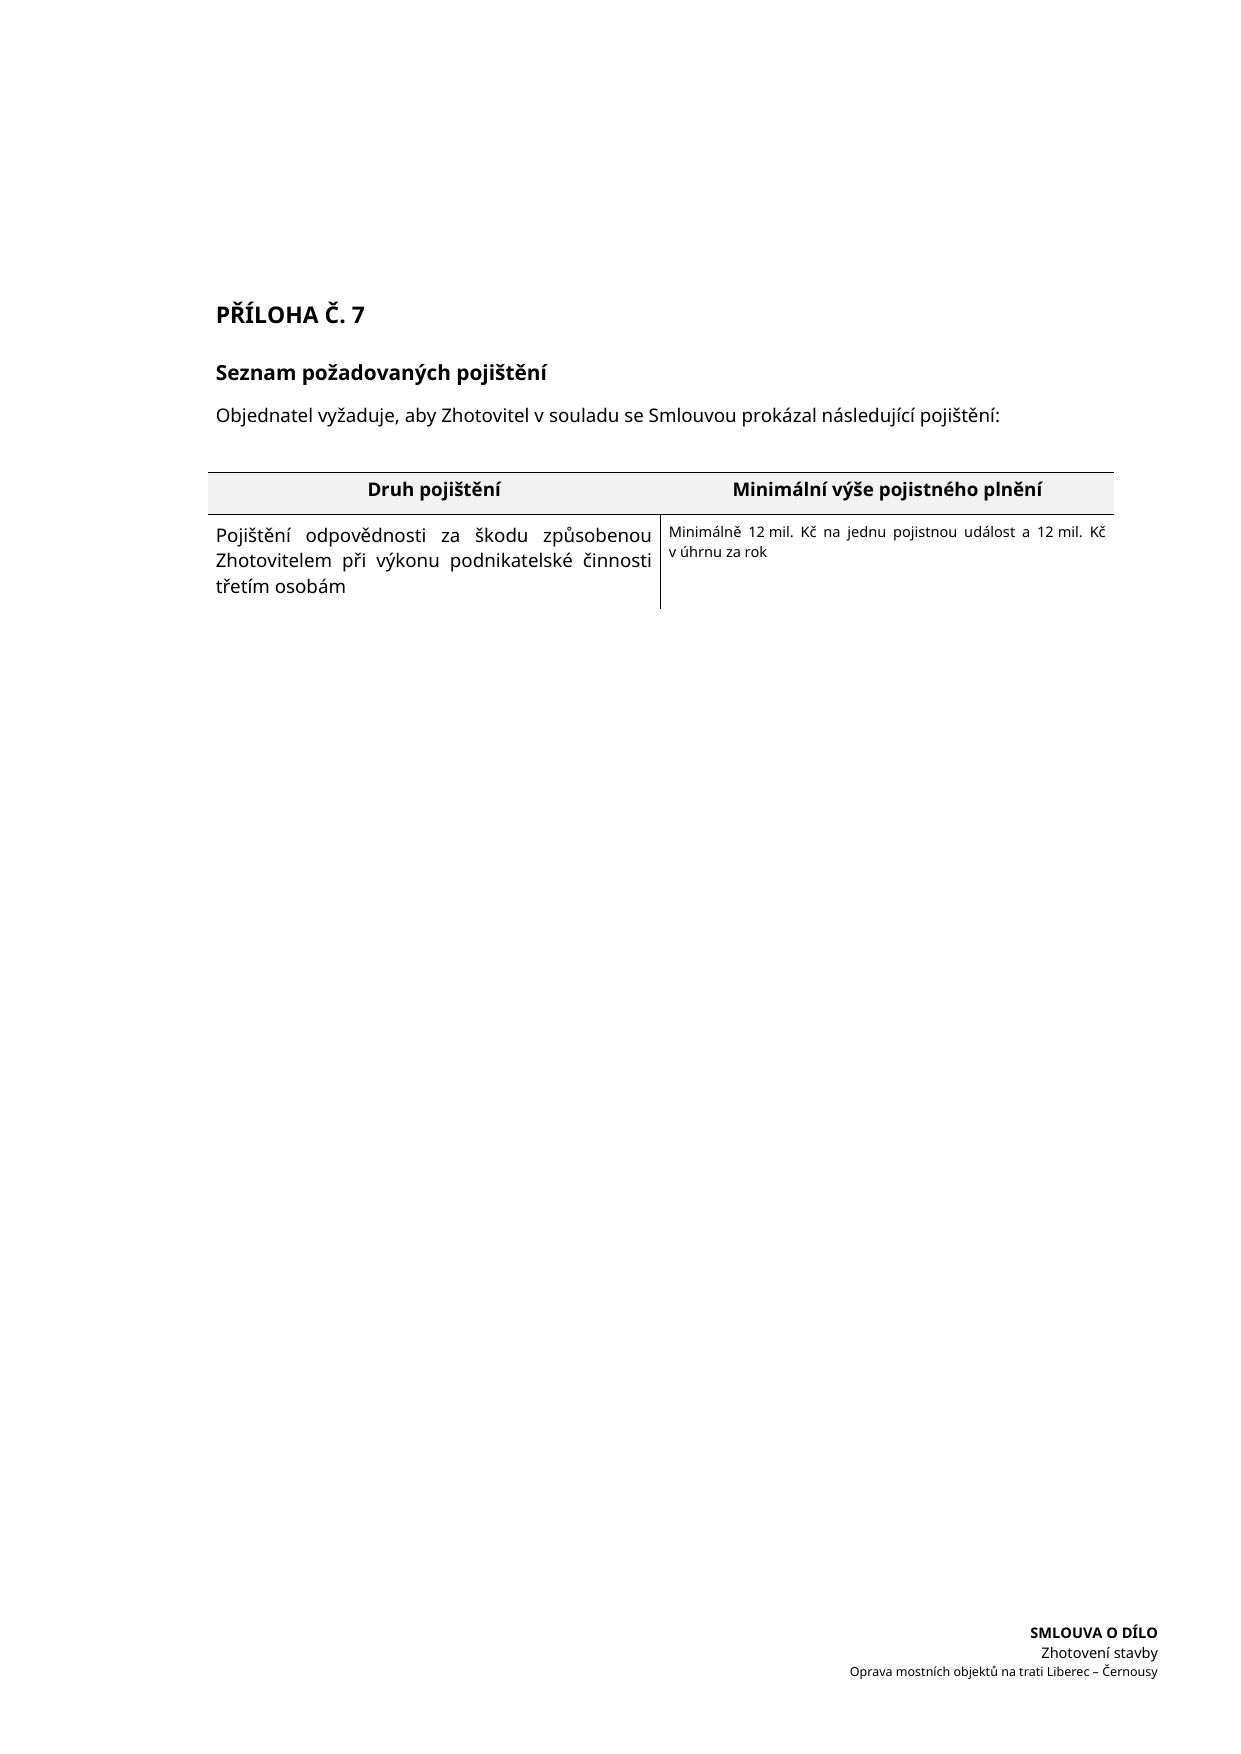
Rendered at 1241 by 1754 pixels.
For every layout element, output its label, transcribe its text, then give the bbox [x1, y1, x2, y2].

table_cell Pojištění odpovědnosti za škodu způsobenou Zhotovitelem při výkonu podnikatelské činnosti třetím osobám [208, 515, 660, 609]
text Objednatel vyžaduje, aby Zhotovitel v souladu se Smlouvou prokázal následující pojištění: [216, 402, 1122, 427]
table_cell Minimálně 12 mil. Kč na jednu pojistnou událost a 12 mil. Kč v úhrnu za rok [661, 515, 1114, 609]
table_header Druh pojištění [208, 473, 661, 514]
table_header Minimální výše pojistného plnění [661, 473, 1114, 514]
text Seznam požadovaných pojištění [216, 358, 1122, 387]
text Příloha č. 7 [216, 299, 1122, 330]
